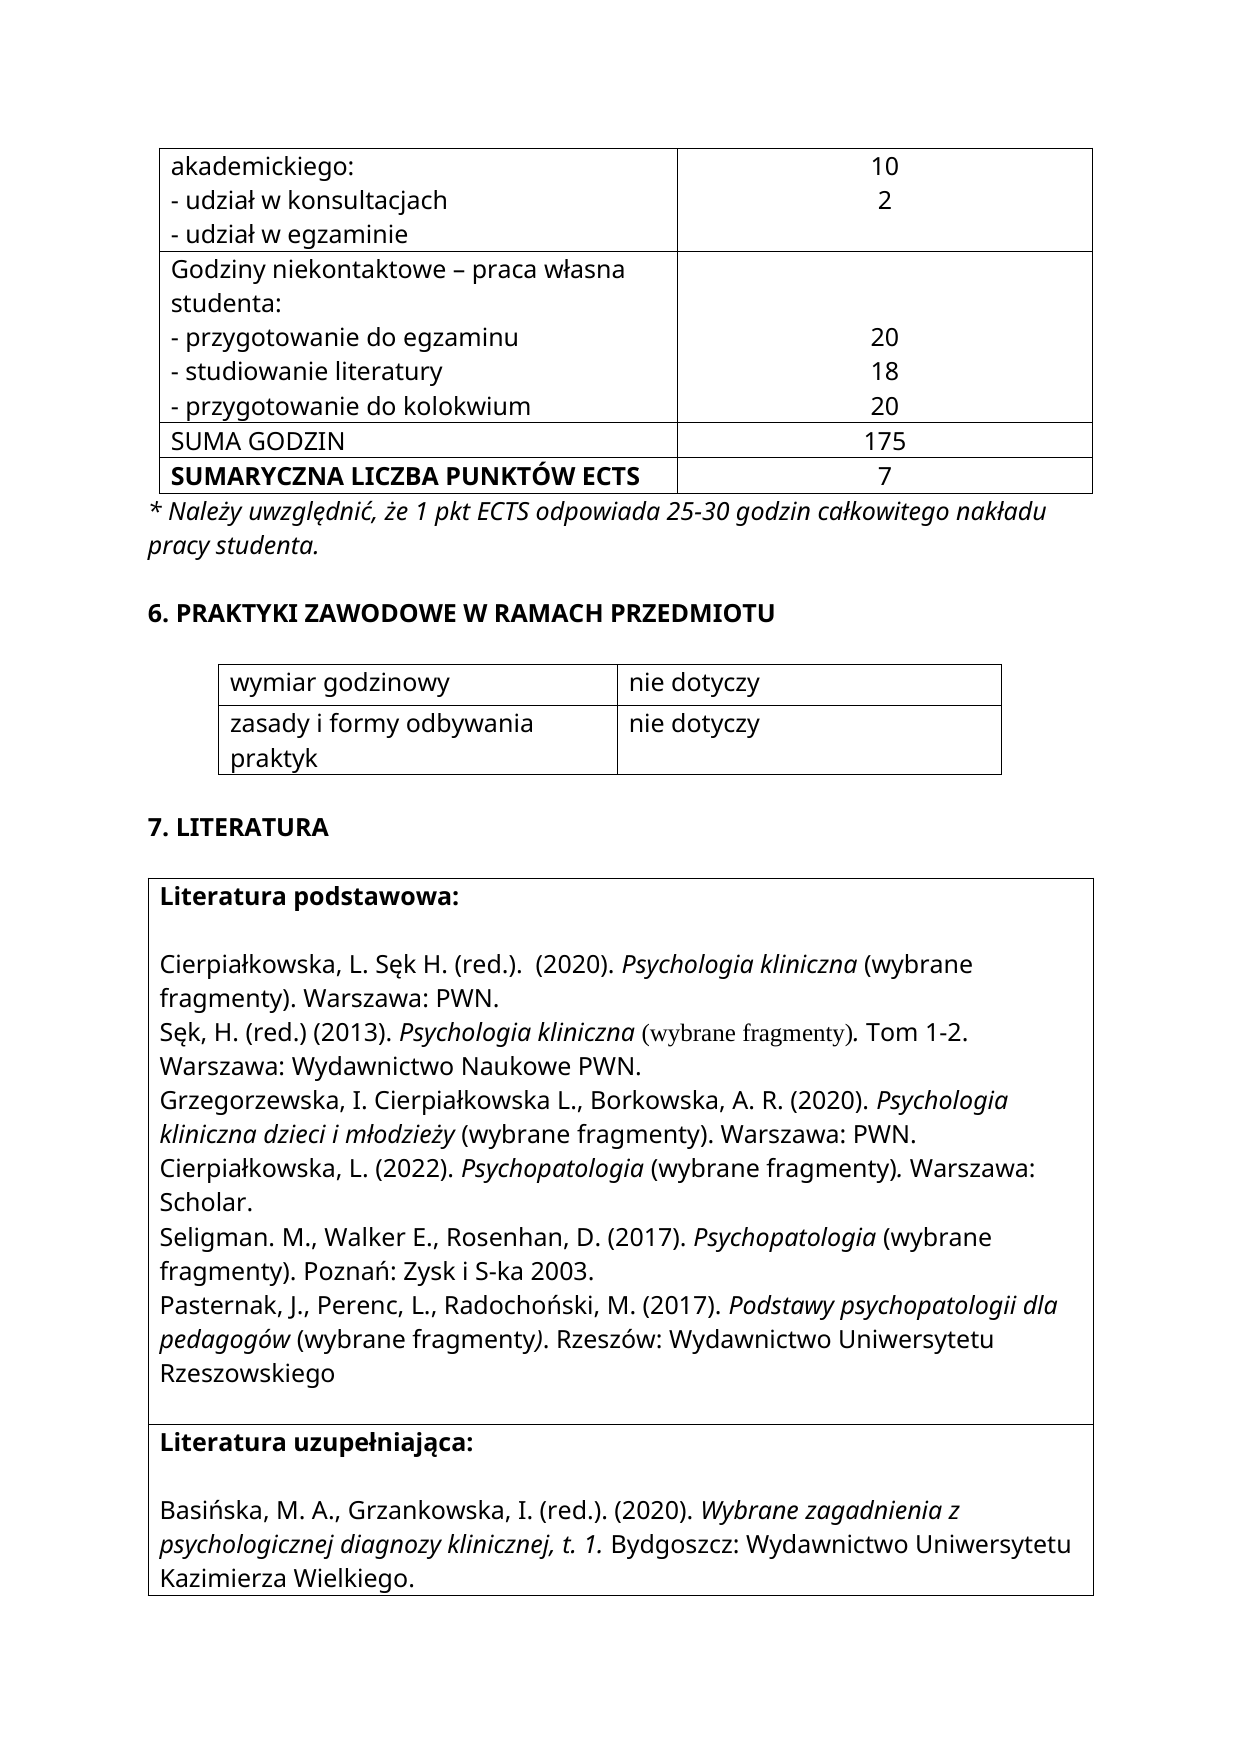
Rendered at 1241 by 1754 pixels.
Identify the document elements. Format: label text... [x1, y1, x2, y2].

table_cell 20 18 20 [678, 252, 1092, 422]
text * Należy uwzględnić, że 1 pkt ECTS odpowiada 25-30 godzin całkowitego nakładu pracy studenta. [148, 493, 1093, 562]
table_cell Godziny niekontaktowe – praca własna studenta: - przygotowanie do egzaminu - studiowanie literatury - przygotowanie do kolokwium [160, 252, 677, 422]
table_cell 175 [678, 423, 1092, 457]
table_header nie dotyczy [618, 665, 1001, 705]
table_cell 10 2 [678, 149, 1092, 251]
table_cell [160, 149, 677, 251]
table_cell SUMARYCZNA LICZBA PUNKTÓW ECTS [160, 458, 677, 492]
table_cell SUMA GODZIN [160, 423, 677, 457]
table_cell 7 [678, 458, 1092, 492]
text 7. LITERATURA [148, 809, 1093, 843]
table_header wymiar godzinowy [219, 665, 617, 705]
text 6. PRAKTYKI ZAWODOWE W RAMACH PRZEDMIOTU [148, 596, 1093, 630]
table_cell nie dotyczy [618, 706, 1001, 774]
table_cell zasady i formy odbywania praktyk [219, 706, 617, 774]
table_header Literatura podstawowa: Cierpiałkowska, L. Sęk H. (red.). (2020). Psychologia kliniczna (wybrane fragmenty). Warszawa: PWN. Sęk, H. (red.) (2013). Psychologia kliniczna (wybrane fragmenty). Tom 1-2. Warszawa: Wydawnictwo Naukowe PWN. Grzegorzewska, I. Cierpiałkowska L., Borkowska, A. R. (2020). Psychologia kliniczna dzieci i młodzieży (wybrane fragmenty). Warszawa: PWN. Cierpiałkowska, L. (2022). Psychopatologia (wybrane fragmenty). Warszawa: Scholar. Seligman. M., Walker E., Rosenhan, D. (2017). Psychopatologia (wybrane fragmenty). Poznań: Zysk i S-ka 2003. Pasternak, J., Perenc, L., Radochoński, M. (2017). Podstawy psychopatologii dla pedagogów (wybrane fragmenty). Rzeszów: Wydawnictwo Uniwersytetu Rzeszowskiego [149, 879, 1093, 1423]
